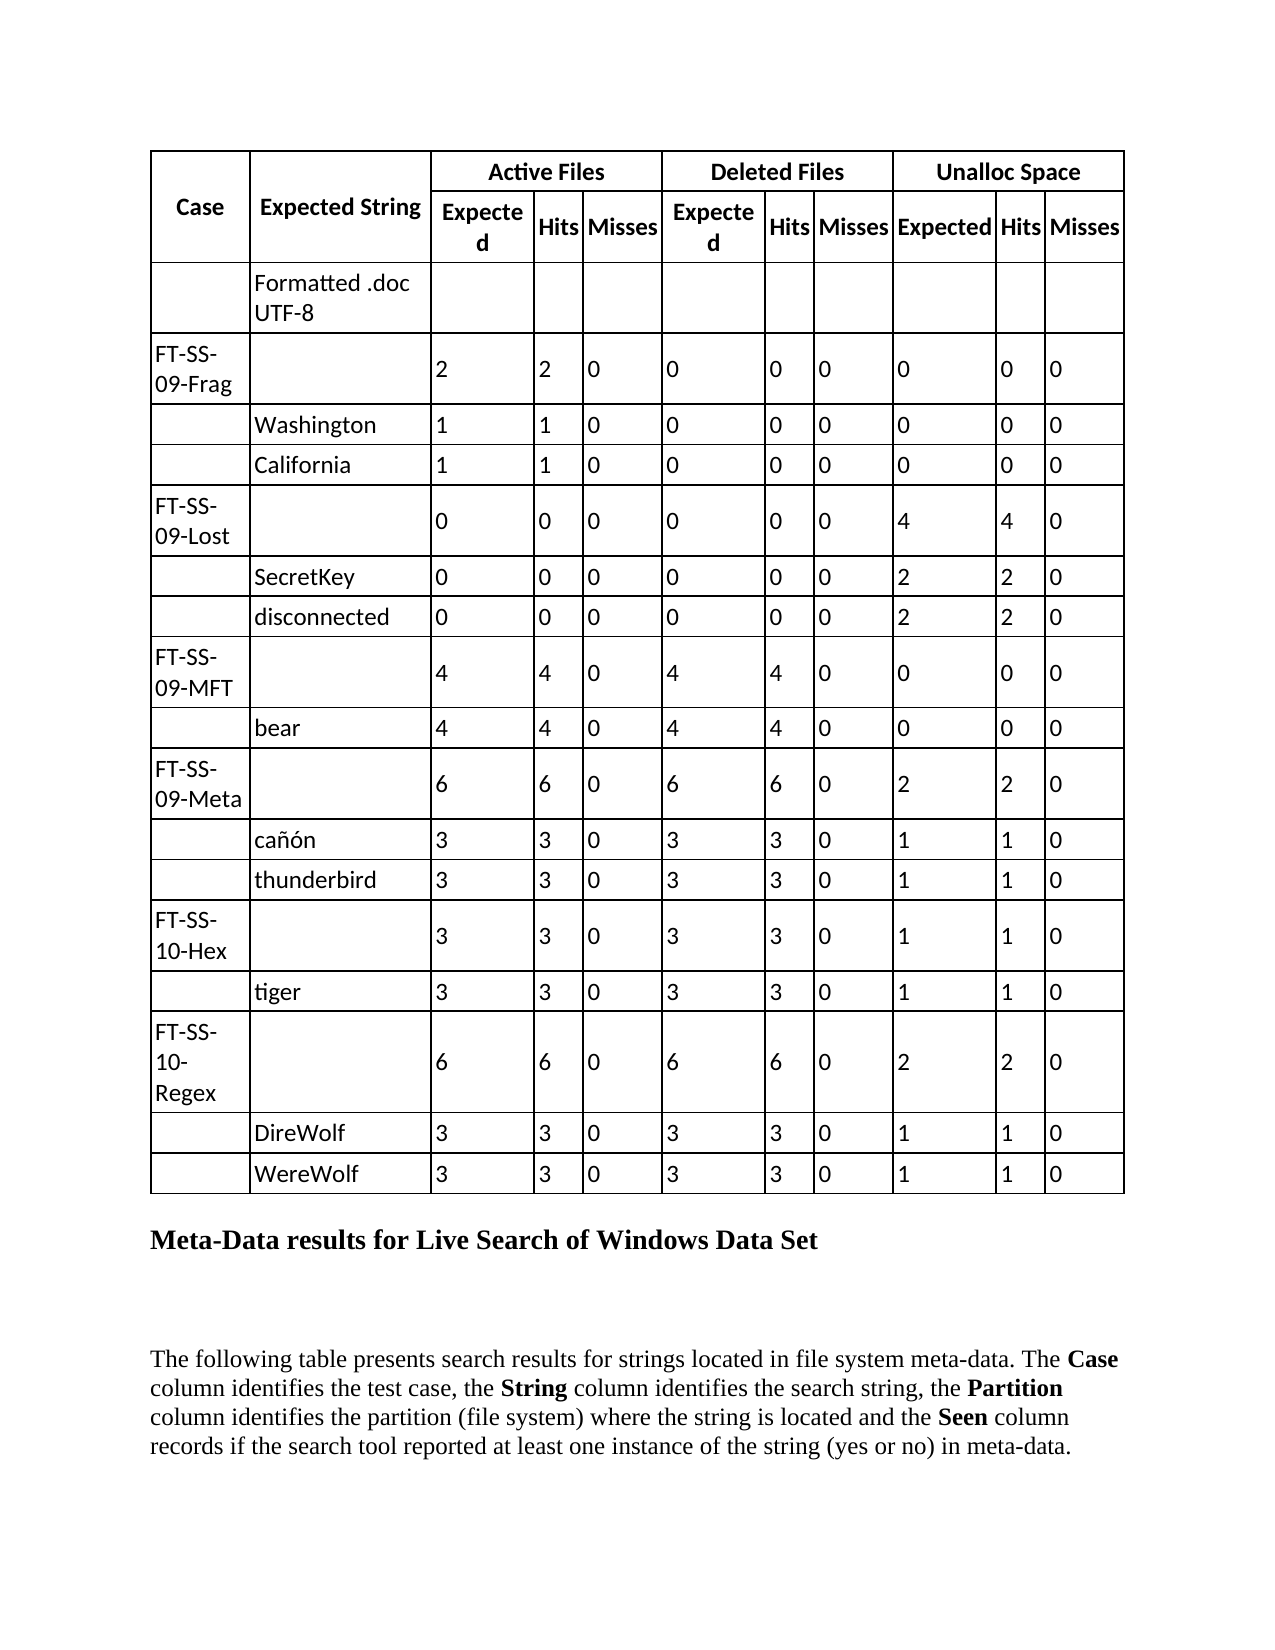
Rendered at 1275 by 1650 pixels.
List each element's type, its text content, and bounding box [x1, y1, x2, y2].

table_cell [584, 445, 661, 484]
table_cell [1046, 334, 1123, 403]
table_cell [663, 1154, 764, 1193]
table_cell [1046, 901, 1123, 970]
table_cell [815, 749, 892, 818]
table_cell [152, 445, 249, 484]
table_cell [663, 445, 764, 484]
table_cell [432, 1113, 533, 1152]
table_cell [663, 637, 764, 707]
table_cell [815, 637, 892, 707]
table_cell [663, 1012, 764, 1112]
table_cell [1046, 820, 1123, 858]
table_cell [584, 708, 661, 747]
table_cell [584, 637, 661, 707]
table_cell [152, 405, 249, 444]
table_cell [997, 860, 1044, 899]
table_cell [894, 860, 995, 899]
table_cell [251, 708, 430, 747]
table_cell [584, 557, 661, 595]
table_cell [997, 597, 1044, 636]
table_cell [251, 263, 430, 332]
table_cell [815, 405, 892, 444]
text The following table presents search results for strings located in file system meta-data. The Case column identifies the test case, the String column identifies the search string, the Partition column identifies the partition (file system) where the string is located and the Seen column records if the search tool reported at least one instance of the string (yes or no) in meta-data. [150, 1344, 1125, 1459]
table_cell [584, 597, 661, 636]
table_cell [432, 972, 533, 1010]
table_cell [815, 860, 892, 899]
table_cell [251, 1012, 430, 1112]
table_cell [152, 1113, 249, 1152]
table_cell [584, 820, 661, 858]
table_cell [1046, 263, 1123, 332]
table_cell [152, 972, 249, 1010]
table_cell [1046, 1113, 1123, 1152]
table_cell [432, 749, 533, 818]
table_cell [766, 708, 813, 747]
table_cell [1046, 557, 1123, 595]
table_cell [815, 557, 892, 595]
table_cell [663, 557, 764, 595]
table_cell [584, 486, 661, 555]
table_cell Misses [1046, 192, 1123, 261]
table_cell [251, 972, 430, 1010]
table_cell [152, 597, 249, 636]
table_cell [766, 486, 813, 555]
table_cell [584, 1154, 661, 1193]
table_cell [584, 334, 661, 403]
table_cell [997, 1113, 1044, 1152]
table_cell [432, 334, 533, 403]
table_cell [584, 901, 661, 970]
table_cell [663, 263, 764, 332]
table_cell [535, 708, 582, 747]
table_header Case [152, 152, 249, 261]
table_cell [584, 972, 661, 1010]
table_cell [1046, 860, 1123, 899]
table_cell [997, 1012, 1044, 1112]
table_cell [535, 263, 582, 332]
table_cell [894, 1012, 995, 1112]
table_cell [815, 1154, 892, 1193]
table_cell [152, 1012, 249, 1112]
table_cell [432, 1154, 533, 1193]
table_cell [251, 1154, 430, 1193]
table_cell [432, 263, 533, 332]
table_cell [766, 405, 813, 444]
table_cell Hits [997, 192, 1044, 261]
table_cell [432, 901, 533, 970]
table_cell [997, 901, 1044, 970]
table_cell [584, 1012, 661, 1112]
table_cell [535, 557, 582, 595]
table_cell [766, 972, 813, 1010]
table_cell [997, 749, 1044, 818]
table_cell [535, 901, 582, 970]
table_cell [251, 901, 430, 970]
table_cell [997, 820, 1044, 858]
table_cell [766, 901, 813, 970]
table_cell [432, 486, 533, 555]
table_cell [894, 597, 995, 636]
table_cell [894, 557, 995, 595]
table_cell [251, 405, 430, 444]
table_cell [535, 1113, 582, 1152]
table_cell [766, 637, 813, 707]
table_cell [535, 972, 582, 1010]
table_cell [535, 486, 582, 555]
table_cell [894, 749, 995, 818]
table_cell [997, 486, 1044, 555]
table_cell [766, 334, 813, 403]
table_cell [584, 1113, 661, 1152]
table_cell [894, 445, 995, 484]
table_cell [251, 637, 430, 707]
table_cell Misses [584, 192, 661, 261]
table_cell Expected [432, 192, 533, 261]
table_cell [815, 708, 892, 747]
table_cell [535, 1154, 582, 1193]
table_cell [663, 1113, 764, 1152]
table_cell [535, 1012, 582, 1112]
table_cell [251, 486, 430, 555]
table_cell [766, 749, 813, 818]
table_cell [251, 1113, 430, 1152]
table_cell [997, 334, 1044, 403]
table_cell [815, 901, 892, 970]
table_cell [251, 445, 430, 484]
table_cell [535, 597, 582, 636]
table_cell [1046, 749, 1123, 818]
table_cell Hits [535, 192, 582, 261]
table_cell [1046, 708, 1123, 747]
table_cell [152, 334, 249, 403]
table_cell Misses [815, 192, 892, 261]
table_cell Expected [894, 192, 995, 261]
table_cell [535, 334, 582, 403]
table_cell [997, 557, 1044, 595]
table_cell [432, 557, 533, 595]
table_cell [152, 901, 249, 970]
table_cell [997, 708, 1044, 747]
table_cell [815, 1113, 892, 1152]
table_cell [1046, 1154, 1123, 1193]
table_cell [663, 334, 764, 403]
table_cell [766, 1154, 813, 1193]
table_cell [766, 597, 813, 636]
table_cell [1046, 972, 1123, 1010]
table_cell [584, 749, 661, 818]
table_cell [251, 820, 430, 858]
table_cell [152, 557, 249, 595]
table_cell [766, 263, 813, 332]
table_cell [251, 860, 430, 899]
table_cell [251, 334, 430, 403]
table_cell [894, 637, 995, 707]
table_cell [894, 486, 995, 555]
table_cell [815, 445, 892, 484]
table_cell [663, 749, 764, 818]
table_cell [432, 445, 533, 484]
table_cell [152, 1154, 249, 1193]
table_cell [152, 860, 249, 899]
table_header Deleted Files [663, 152, 892, 190]
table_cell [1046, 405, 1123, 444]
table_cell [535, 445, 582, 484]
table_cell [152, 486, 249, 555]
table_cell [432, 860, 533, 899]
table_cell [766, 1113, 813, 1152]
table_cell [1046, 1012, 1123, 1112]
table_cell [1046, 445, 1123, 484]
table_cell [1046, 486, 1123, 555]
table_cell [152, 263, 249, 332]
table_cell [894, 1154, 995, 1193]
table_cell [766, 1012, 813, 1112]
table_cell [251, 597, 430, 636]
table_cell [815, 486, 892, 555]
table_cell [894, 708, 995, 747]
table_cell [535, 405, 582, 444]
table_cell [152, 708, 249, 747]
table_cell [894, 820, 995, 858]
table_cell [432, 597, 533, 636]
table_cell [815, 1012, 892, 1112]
table_cell Hits [766, 192, 813, 261]
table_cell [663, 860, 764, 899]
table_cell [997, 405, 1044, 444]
subtitle Meta-Data results for Live Search of Windows Data Set [150, 1223, 1125, 1256]
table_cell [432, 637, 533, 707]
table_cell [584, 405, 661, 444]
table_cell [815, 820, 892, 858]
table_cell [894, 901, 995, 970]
table_header Expected String [251, 152, 430, 261]
table_header Active Files [432, 152, 661, 190]
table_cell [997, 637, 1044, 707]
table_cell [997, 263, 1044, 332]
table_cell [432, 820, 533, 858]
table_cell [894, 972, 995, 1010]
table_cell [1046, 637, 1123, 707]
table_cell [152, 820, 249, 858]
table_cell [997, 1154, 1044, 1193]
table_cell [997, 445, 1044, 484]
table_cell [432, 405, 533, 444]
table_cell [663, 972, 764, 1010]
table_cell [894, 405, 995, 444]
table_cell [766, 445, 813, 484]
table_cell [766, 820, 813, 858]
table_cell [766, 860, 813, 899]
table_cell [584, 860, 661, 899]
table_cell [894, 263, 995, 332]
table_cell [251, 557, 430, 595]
table_cell Expected [663, 192, 764, 261]
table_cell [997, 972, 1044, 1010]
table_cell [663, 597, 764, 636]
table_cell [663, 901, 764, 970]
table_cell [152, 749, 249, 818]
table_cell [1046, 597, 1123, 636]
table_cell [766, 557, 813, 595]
table_header Unalloc Space [894, 152, 1123, 190]
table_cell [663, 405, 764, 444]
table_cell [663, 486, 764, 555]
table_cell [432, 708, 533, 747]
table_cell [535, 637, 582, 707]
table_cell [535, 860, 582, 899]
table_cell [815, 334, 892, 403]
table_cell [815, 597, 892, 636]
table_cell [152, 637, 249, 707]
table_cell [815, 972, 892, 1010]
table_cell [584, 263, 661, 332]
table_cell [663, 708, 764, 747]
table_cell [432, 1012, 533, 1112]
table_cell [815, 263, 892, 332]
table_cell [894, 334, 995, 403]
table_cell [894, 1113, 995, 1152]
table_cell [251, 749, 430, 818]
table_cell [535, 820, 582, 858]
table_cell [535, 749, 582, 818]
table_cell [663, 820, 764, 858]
